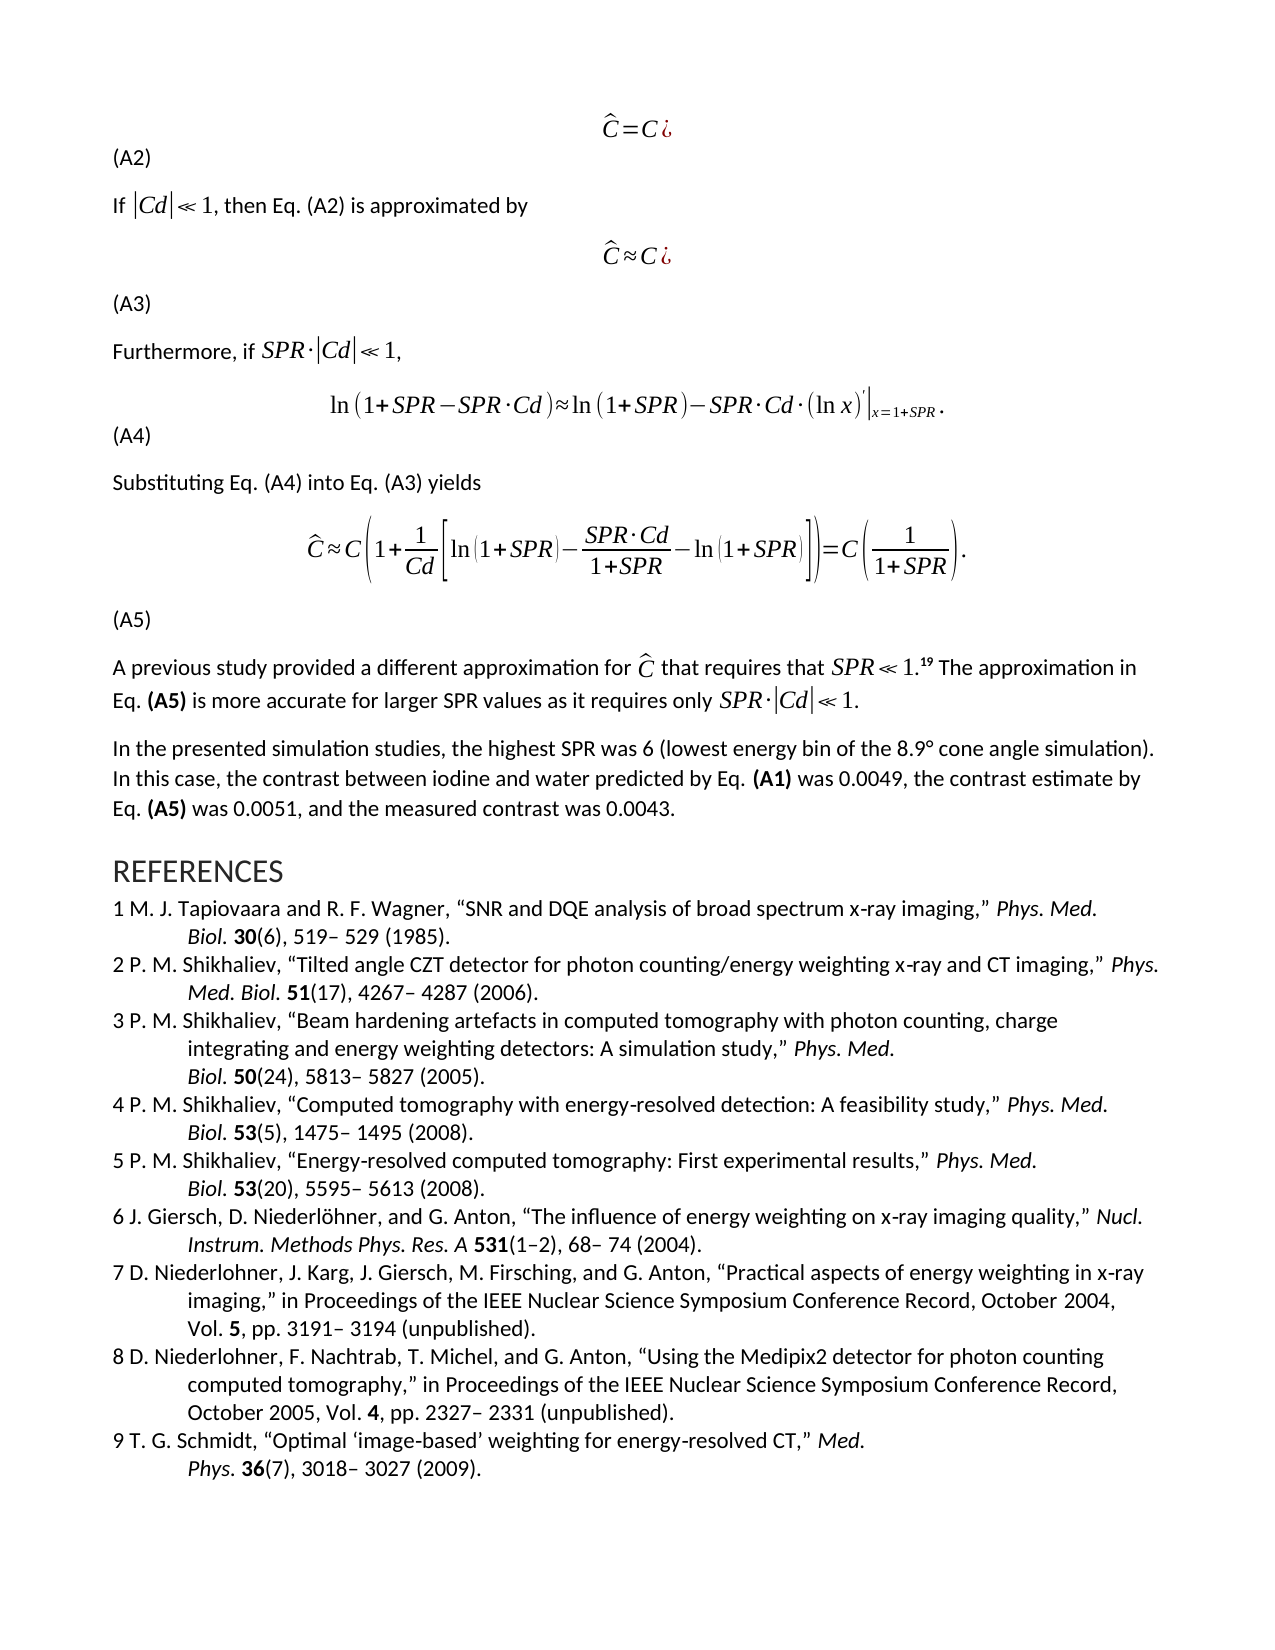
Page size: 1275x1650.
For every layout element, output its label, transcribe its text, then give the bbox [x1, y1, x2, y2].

text 4 P. M. Shikhaliev, “Computed tomography with energy‐resolved detection: A feasibility study,” Phys. Med. Biol. 53(5), 1475– 1495 (2008). [112, 1090, 1162, 1146]
text (A4) [112, 421, 1162, 449]
text Substituting Eq. (A4) into Eq. (A3) yields [112, 468, 1162, 496]
text 1 M. J. Tapiovaara and R. F. Wagner, “SNR and DQE analysis of broad spectrum x‐ray imaging,” Phys. Med. Biol. 30(6), 519– 529 (1985). [112, 894, 1162, 950]
text 5 P. M. Shikhaliev, “Energy‐resolved computed tomography: First experimental results,” Phys. Med. Biol. 53(20), 5595– 5613 (2008). [112, 1146, 1162, 1202]
text 7 D. Niederlohner, J. Karg, J. Giersch, M. Firsching, and G. Anton, “Practical aspects of energy weighting in x‐ray imaging,” in Proceedings of the IEEE Nuclear Science Symposium Conference Record, October 2004, Vol. 5, pp. 3191– 3194 (unpublished). [112, 1258, 1162, 1342]
text (A2) [112, 143, 1162, 171]
text 9 T. G. Schmidt, “Optimal ‘image‐based’ weighting for energy‐resolved CT,” Med. Phys. 36(7), 3018– 3027 (2009). [112, 1426, 1162, 1482]
text A previous study provided a different approximation for that requires that .19 The approximation in Eq. (A5) is more accurate for larger SPR values as it requires only . [112, 652, 1162, 715]
text (A5) [112, 605, 1162, 633]
text Furthermore, if , [112, 336, 1162, 366]
text If , then Eq. (A2) is approximated by [112, 190, 1162, 220]
text (A3) [112, 289, 1162, 317]
subtitle REFERENCES [112, 850, 1162, 891]
text 8 D. Niederlohner, F. Nachtrab, T. Michel, and G. Anton, “Using the Medipix2 detector for photon counting computed tomography,” in Proceedings of the IEEE Nuclear Science Symposium Conference Record, October 2005, Vol. 4, pp. 2327– 2331 (unpublished). [112, 1342, 1162, 1426]
text 6 J. Giersch, D. Niederlöhner, and G. Anton, “The influence of energy weighting on x‐ray imaging quality,” Nucl. Instrum. Methods Phys. Res. A 531(1–2), 68– 74 (2004). [112, 1202, 1162, 1258]
text 2 P. M. Shikhaliev, “Tilted angle CZT detector for photon counting/energy weighting x‐ray and CT imaging,” Phys. Med. Biol. 51(17), 4267– 4287 (2006). [112, 950, 1162, 1006]
text 3 P. M. Shikhaliev, “Beam hardening artefacts in computed tomography with photon counting, charge integrating and energy weighting detectors: A simulation study,” Phys. Med. Biol. 50(24), 5813– 5827 (2005). [112, 1006, 1162, 1090]
text In the presented simulation studies, the highest SPR was 6 (lowest energy bin of the 8.9° cone angle simulation). In this case, the contrast between iodine and water predicted by Eq. (A1) was 0.0049, the contrast estimate by Eq. (A5) was 0.0051, and the measured contrast was 0.0043. [112, 734, 1162, 823]
